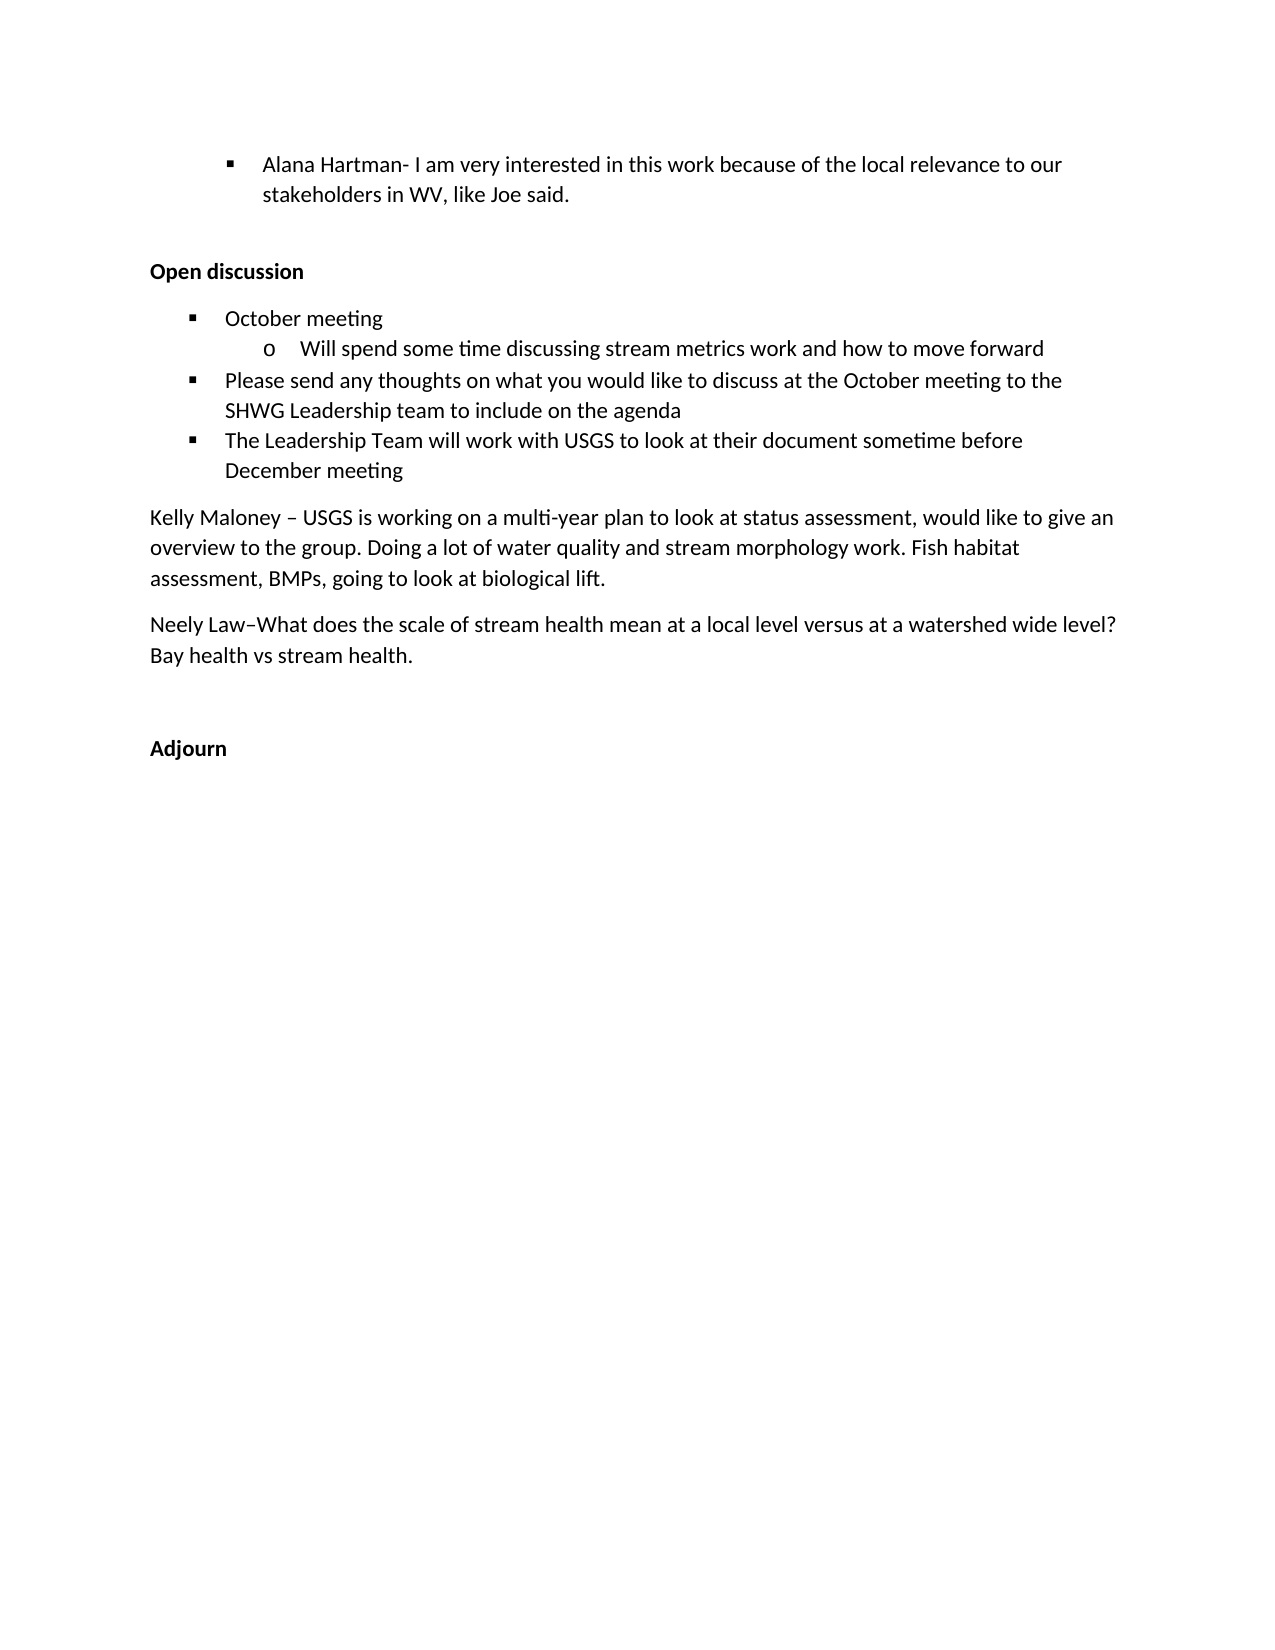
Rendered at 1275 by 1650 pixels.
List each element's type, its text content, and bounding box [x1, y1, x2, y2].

text Adjourn [150, 734, 1125, 763]
list Alana Hartman- I am very interested in this work because of the local relevance to our stakeholders in WV, like Joe said. [225, 150, 1125, 208]
list The Leadership Team will work with USGS to look at their document sometime before December meeting [187, 426, 1125, 484]
text Kelly Maloney – USGS is working on a multi-year plan to look at status assessment, would like to give an overview to the group. Doing a lot of water quality and stream morphology work. Fish habitat assessment, BMPs, going to look at biological lift. [150, 503, 1125, 592]
text Open discussion [150, 257, 1125, 285]
list October meeting [187, 304, 1125, 332]
list Please send any thoughts on what you would like to discuss at the October meeting to the SHWG Leadership team to include on the agenda [187, 366, 1125, 424]
text Neely Law–What does the scale of stream health mean at a local level versus at a watershed wide level? Bay health vs stream health. [150, 611, 1125, 669]
list Will spend some time discussing stream metrics work and how to move forward [262, 334, 1125, 363]
